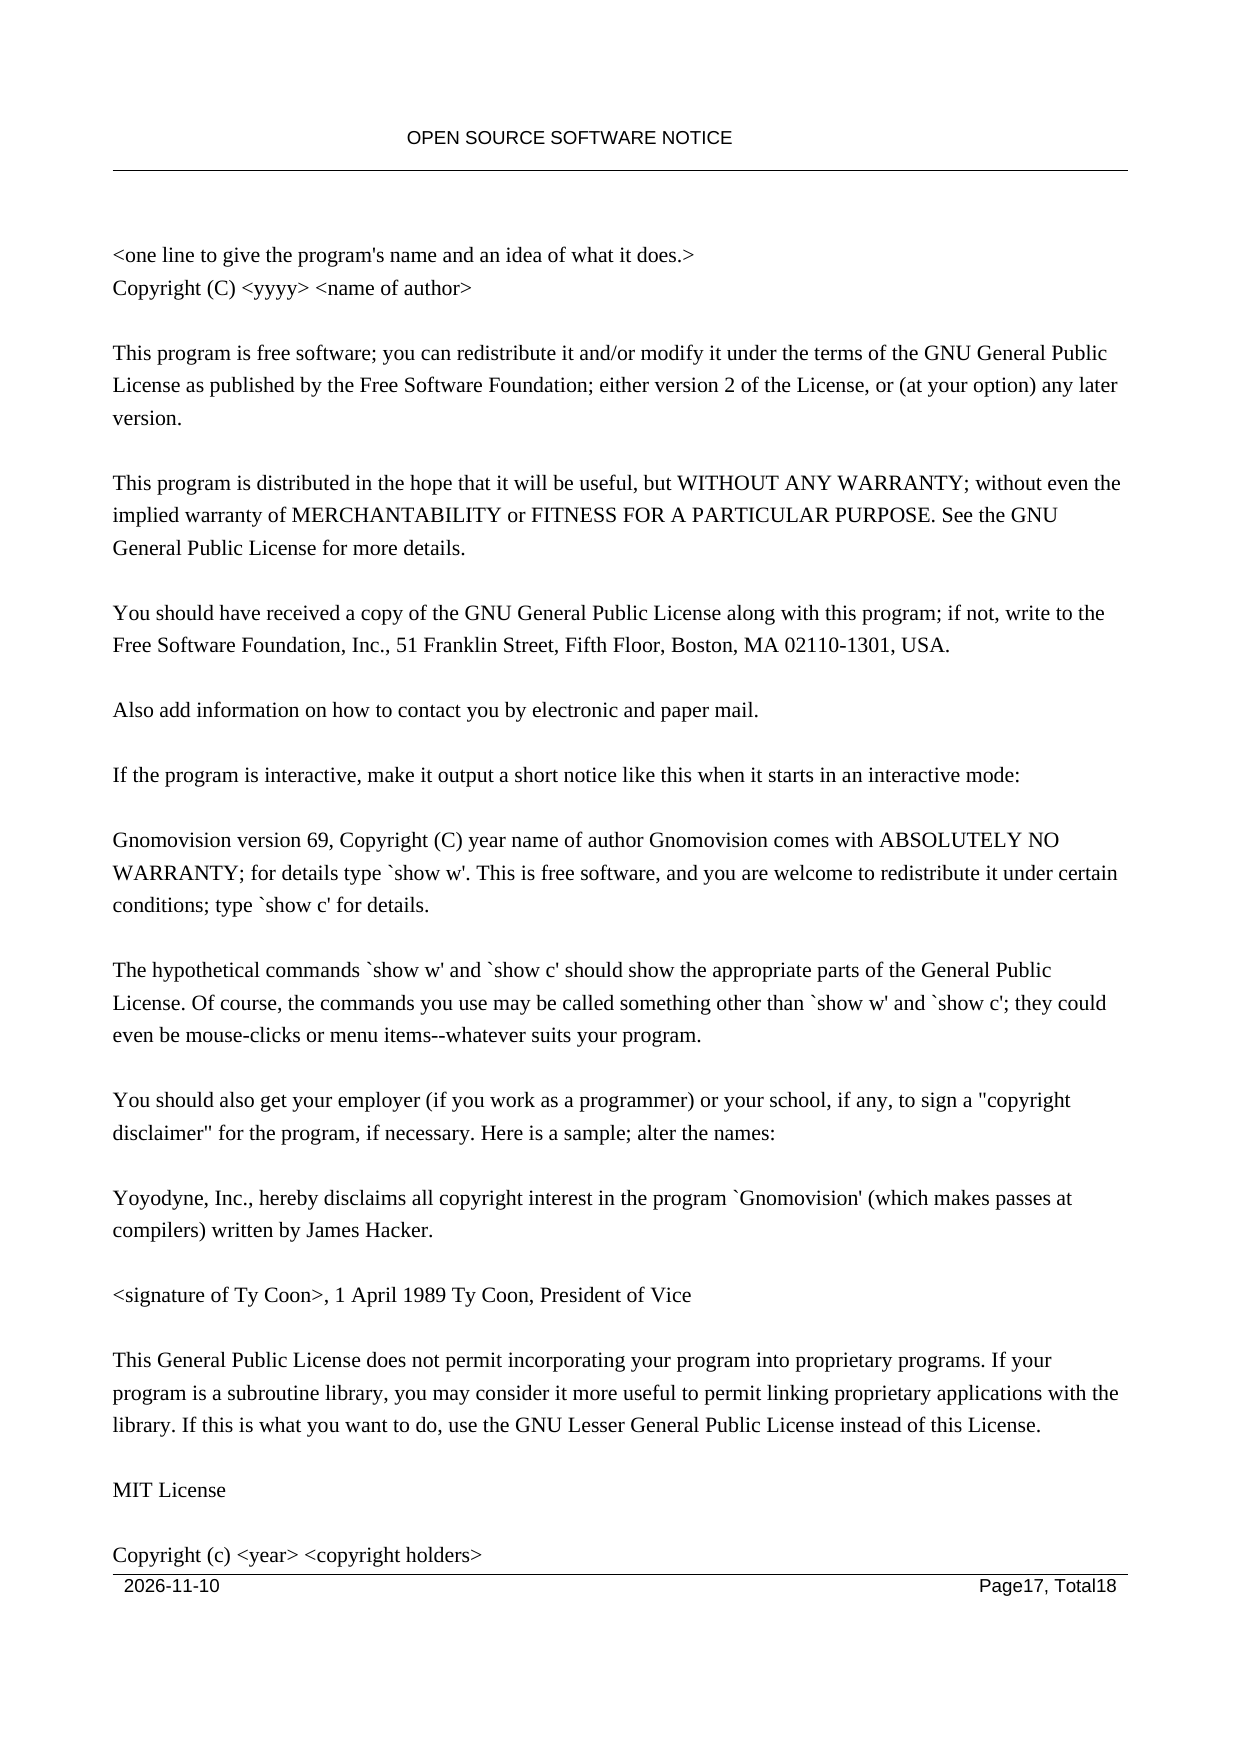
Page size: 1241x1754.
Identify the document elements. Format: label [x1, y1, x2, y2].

text [112, 206, 1128, 1571]
